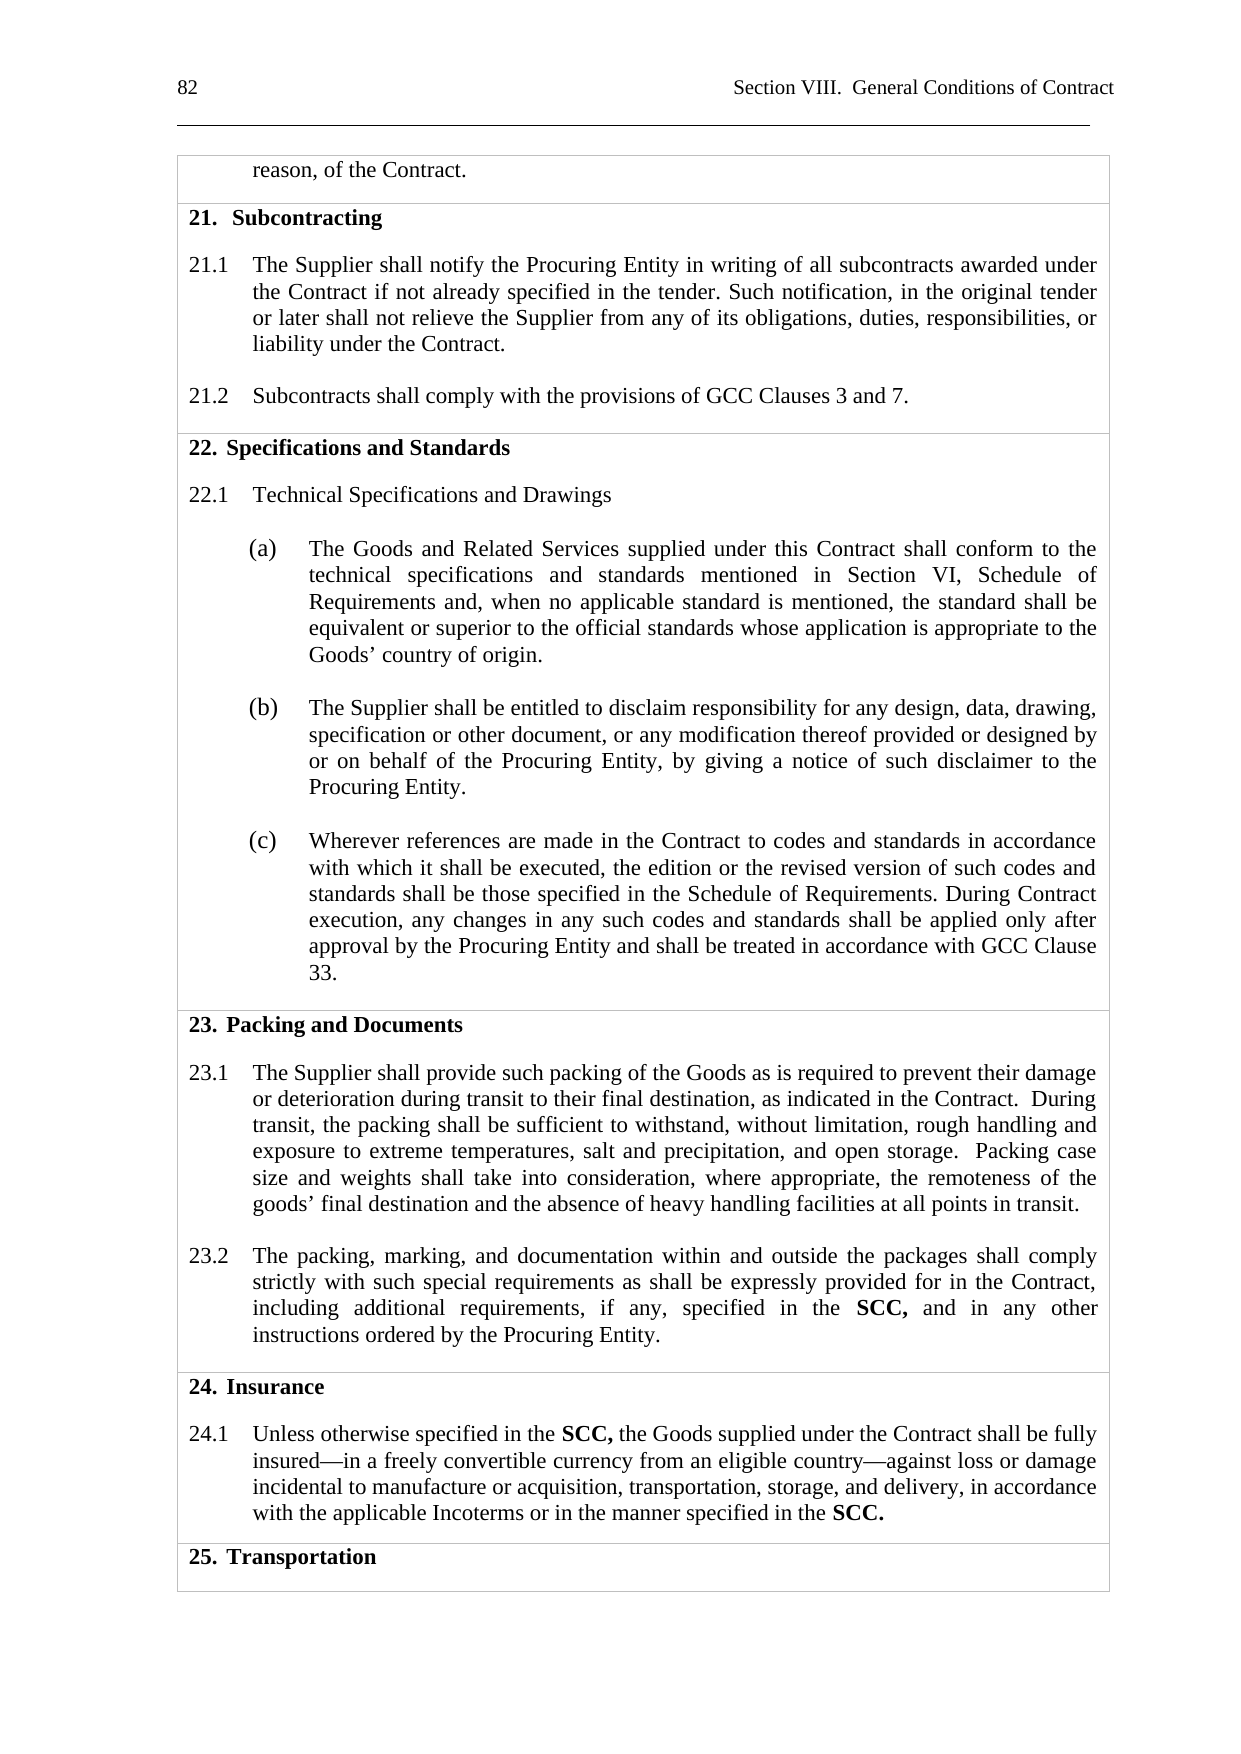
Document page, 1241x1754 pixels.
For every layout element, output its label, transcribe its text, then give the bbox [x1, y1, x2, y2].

table_cell Packing and Documents 23.1 The Supplier shall provide such packing of the Goods as is required to prevent their damage or deterioration during transit to their final destination, as indicated in the Contract. During transit, the packing shall be sufficient to withstand, without limitation, rough handling and exposure to extreme temperatures, salt and precipitation, and open storage. Packing case size and weights shall take into consideration, where appropriate, the remoteness of the goods’ final destination and the absence of heavy handling facilities at all points in transit. 23.2 The packing, marking, and documentation within and outside the packages shall comply strictly with such special requirements as shall be expressly provided for in the Contract, including additional requirements, if any, specified in the SCC, and in any other instructions ordered by the Procuring Entity. [178, 1011, 1109, 1372]
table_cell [178, 156, 1109, 203]
table_cell Specifications and Standards 22.1 Technical Specifications and Drawings The Goods and Related Services supplied under this Contract shall conform to the technical specifications and standards mentioned in Section VI, Schedule of Requirements and, when no applicable standard is mentioned, the standard shall be equivalent or superior to the official standards whose application is appropriate to the Goods’ country of origin. The Supplier shall be entitled to disclaim responsibility for any design, data, drawing, specification or other document, or any modification thereof provided or designed by or on behalf of the Procuring Entity, by giving a notice of such disclaimer to the Procuring Entity. Wherever references are made in the Contract to codes and standards in accordance with which it shall be executed, the edition or the revised version of such codes and standards shall be those specified in the Schedule of Requirements. During Contract execution, any changes in any such codes and standards shall be applied only after approval by the Procuring Entity and shall be treated in accordance with GCC Clause 33. [178, 434, 1109, 1010]
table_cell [178, 1544, 1109, 1591]
table_cell Subcontracting 21.1 The Supplier shall notify the Procuring Entity in writing of all subcontracts awarded under the Contract if not already specified in the tender. Such notification, in the original tender or later shall not relieve the Supplier from any of its obligations, duties, responsibilities, or liability under the Contract. 21.2 Subcontracts shall comply with the provisions of GCC Clauses 3 and 7. [178, 204, 1109, 433]
table_cell Insurance 24.1 Unless otherwise specified in the SCC, the Goods supplied under the Contract shall be fully insured—in a freely convertible currency from an eligible country—against loss or damage incidental to manufacture or acquisition, transportation, storage, and delivery, in accordance with the applicable Incoterms or in the manner specified in the SCC. [178, 1373, 1109, 1542]
